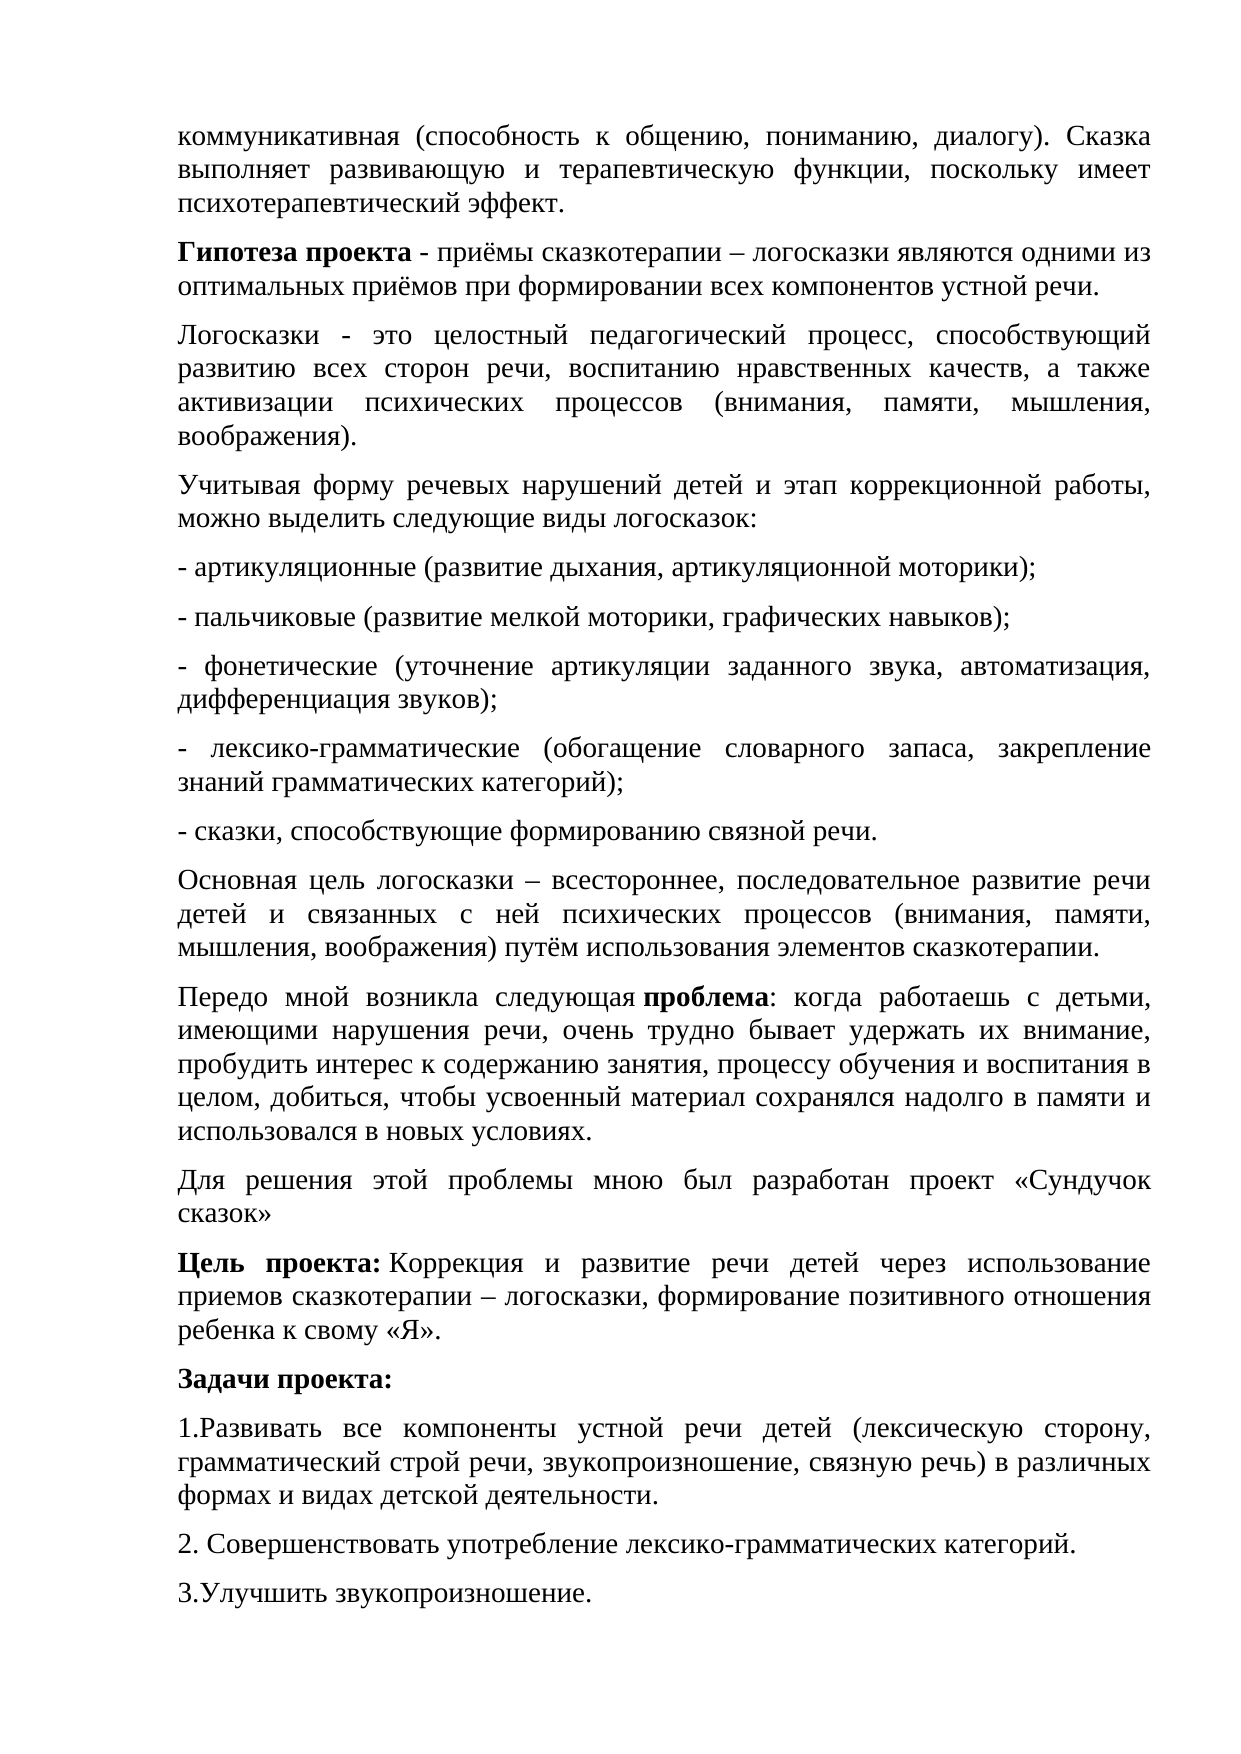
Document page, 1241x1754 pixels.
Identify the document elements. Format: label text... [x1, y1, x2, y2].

text - лексико-грамматические (обогащение словарного запаса, закрепление знаний грамматических категорий); [177, 731, 1152, 798]
text 1.Развивать все компоненты устной речи детей (лексическую сторону, грамматический строй речи, звукопроизношение, связную речь) в различных формах и видах детской деятельности. [177, 1410, 1152, 1511]
text 2. Совершенствовать употребление лексико-грамматических категорий. [177, 1526, 1152, 1560]
text Для решения этой проблемы мною был разработан проект «Сундучок сказок» [177, 1162, 1152, 1229]
text - артикуляционные (развитие дыхания, артикуляционной моторики); [177, 549, 1152, 583]
text - сказки, способствующие формированию связной речи. [177, 813, 1152, 847]
text Передо мной возникла следующая проблема: когда работаешь с детьми, имеющими нарушения речи, очень трудно бывает удержать их внимание, пробудить интерес к содержанию занятия, процессу обучения и воспитания в целом, добиться, чтобы усвоенный материал сохранялся надолго в памяти и использовался в новых условиях. [177, 979, 1152, 1146]
text - фонетические (уточнение артикуляции заданного звука, автоматизация, дифференциация звуков); [177, 648, 1152, 715]
text Основная цель логосказки – всестороннее, последовательное развитие речи детей и связанных с ней психических процессов (внимания, памяти, мышления, воображения) путём использования элементов сказкотерапии. [177, 862, 1152, 963]
text Задачи проекта: [177, 1361, 1152, 1394]
text Учитывая форму речевых нарушений детей и этап коррекционной работы, можно выделить следующие виды логосказок: [177, 467, 1152, 534]
text 3.Улучшить звукопроизношение. [177, 1576, 1152, 1609]
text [177, 118, 1152, 219]
text Цель проекта: Коррекция и развитие речи детей через использование приемов сказкотерапии – логосказки, формирование позитивного отношения ребенка к свому «Я». [177, 1245, 1152, 1345]
text Логосказки - это целостный педагогический процесс, способствующий развитию всех сторон речи, воспитанию нравственных качеств, а также активизации психических процессов (внимания, памяти, мышления, воображения). [177, 317, 1152, 451]
text Гипотеза проекта - приёмы сказкотерапии – логосказки являются одними из оптимальных приёмов при формировании всех компонентов устной речи. [177, 234, 1152, 301]
text - пальчиковые (развитие мелкой моторики, графических навыков); [177, 599, 1152, 632]
